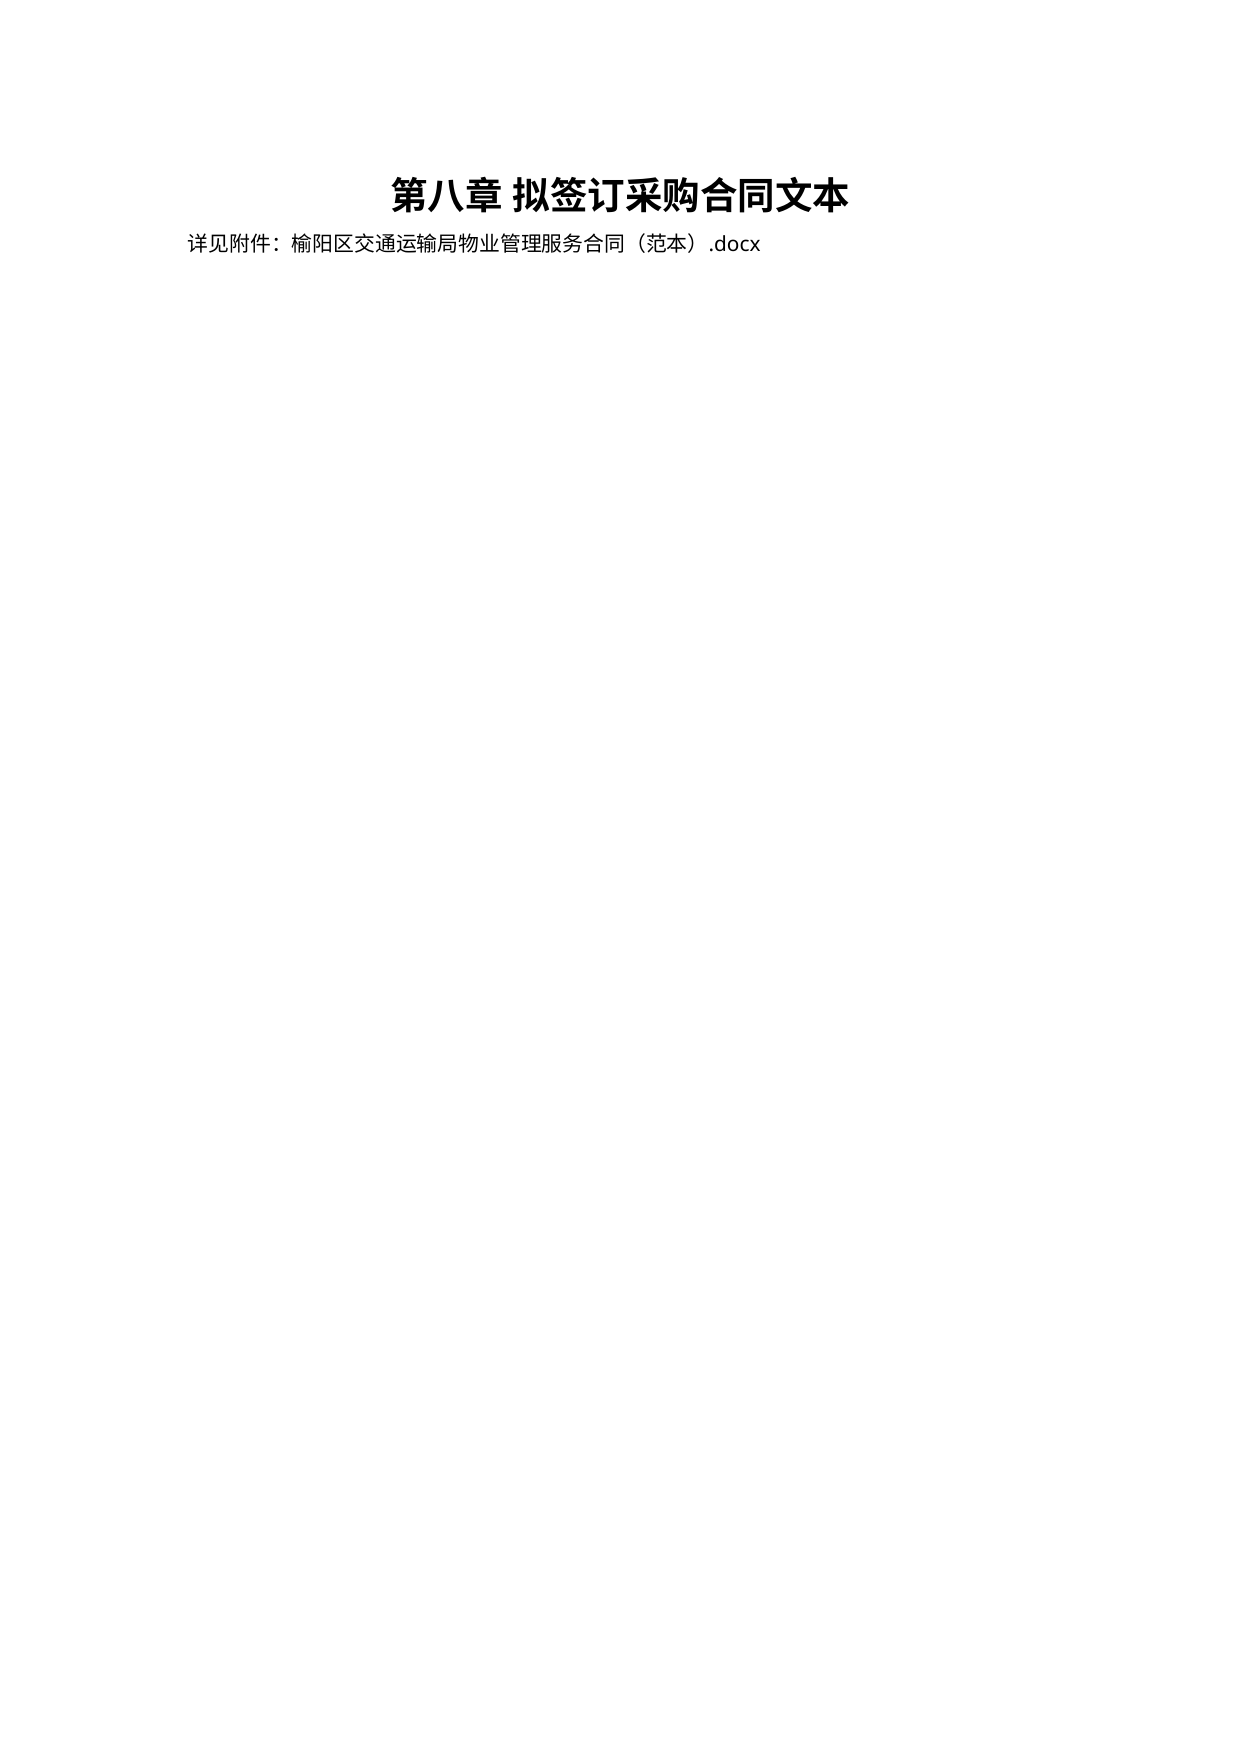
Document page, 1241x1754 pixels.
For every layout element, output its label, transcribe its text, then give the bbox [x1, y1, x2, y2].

text 第八章 拟签订采购合同文本 [187, 162, 1053, 227]
text 详见附件：榆阳区交通运输局物业管理服务合同（范本）.docx [187, 227, 1053, 259]
